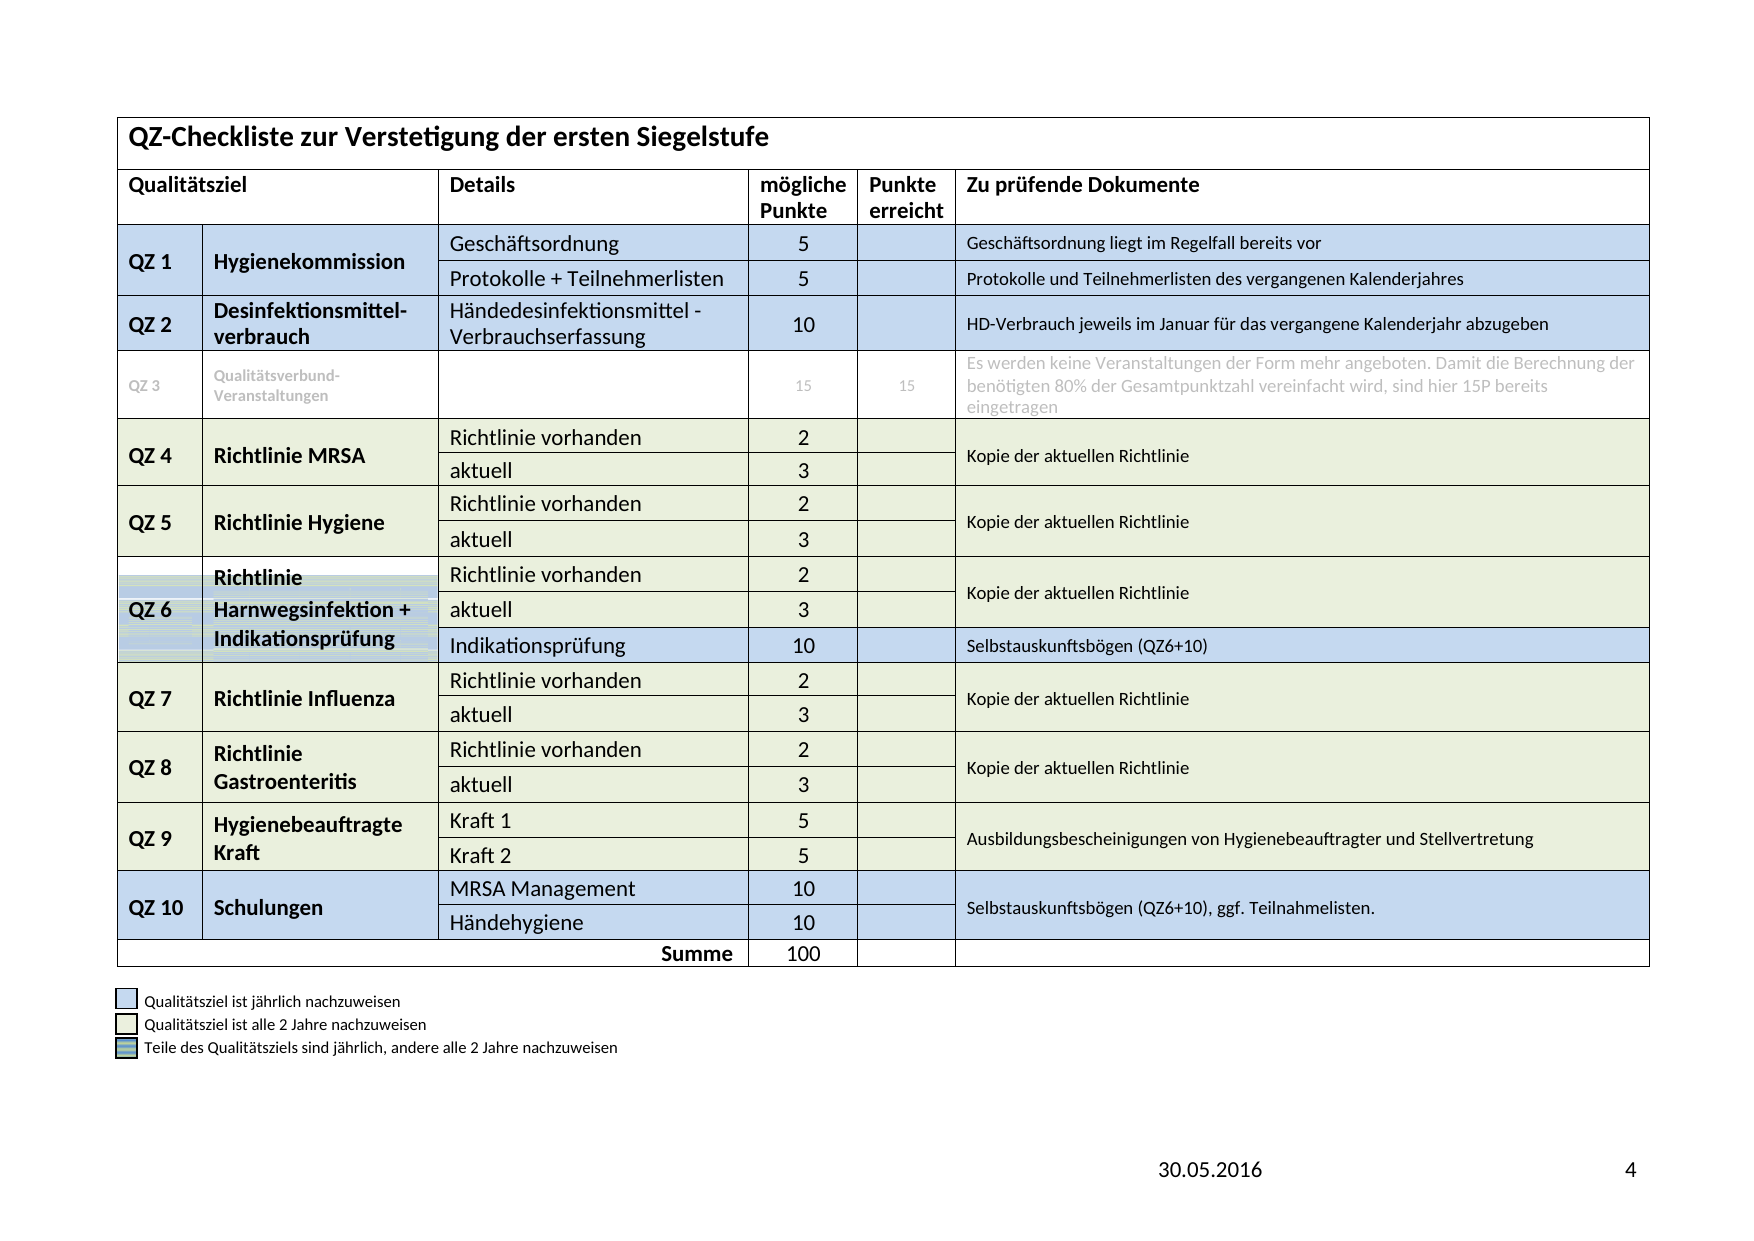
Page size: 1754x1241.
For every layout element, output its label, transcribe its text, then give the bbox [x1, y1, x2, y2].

table_cell Kopie der aktuellen Richtlinie [956, 486, 1649, 556]
table_cell Kopie der aktuellen Richtlinie [956, 419, 1649, 485]
table_cell 2 [749, 557, 857, 591]
table_cell Desinfektionsmittel- verbrauch [203, 296, 438, 350]
table_cell Kopie der aktuellen Richtlinie [956, 732, 1649, 802]
table_cell Punkte erreicht [858, 170, 955, 224]
table_cell [858, 767, 955, 802]
table_cell Kraft 2 [439, 838, 748, 870]
table_cell 10 [749, 296, 857, 350]
table_cell Hygienebeauftragte Kraft [203, 803, 438, 870]
table_cell Händehygiene [439, 905, 748, 939]
table_cell 3 [749, 767, 857, 802]
table_cell aktuell [439, 767, 748, 802]
table_cell 5 [749, 225, 857, 260]
table_cell aktuell [439, 696, 748, 731]
table_cell QZ 2 [118, 296, 202, 350]
table_cell [858, 296, 955, 350]
table_cell [439, 351, 748, 418]
table_cell 10 [749, 905, 857, 939]
table_cell mögliche Punkte [749, 170, 857, 224]
table_cell aktuell [439, 453, 748, 485]
table_cell [118, 557, 202, 591]
table_cell [858, 486, 955, 520]
table_cell Qualitätsziel [118, 170, 438, 224]
table_cell [858, 225, 955, 260]
table_cell 15 [749, 351, 857, 418]
table_cell 100 [749, 940, 857, 966]
table_cell Details [439, 170, 748, 224]
table_cell [858, 838, 955, 870]
table_cell Indikationsprüfung [439, 628, 748, 662]
table_cell Kopie der aktuellen Richtlinie [956, 557, 1649, 627]
table_cell QZ 10 [118, 871, 202, 939]
table_cell Ausbildungsbescheinigungen von Hygienebeauftragter und Stellvertretung [956, 803, 1649, 870]
table_cell Summe [118, 940, 748, 966]
table_cell [956, 940, 1649, 966]
table_cell [858, 732, 955, 766]
table_cell QZ 9 [118, 803, 202, 870]
table_cell aktuell [439, 592, 748, 627]
table_cell Protokolle und Teilnehmerlisten des vergangenen Kalenderjahres [956, 261, 1649, 295]
table_cell Richtlinie vorhanden [439, 663, 748, 695]
table_cell Kraft 1 [439, 803, 748, 837]
table_cell Es werden keine Veranstaltungen der Form mehr angeboten. Damit die Berechnung der benötigten 80% der Gesamtpunktzahl vereinfacht wird, sind hier 15P bereits eingetragen [956, 351, 1649, 418]
table_cell Richtlinie vorhanden [439, 419, 748, 452]
table_cell [858, 557, 955, 591]
table_header QZ-Checkliste zur Verstetigung der ersten Siegelstufe [118, 118, 1649, 169]
table_cell Geschäftsordnung [439, 225, 748, 260]
table_cell Protokolle + Teilnehmerlisten [439, 261, 748, 295]
table_cell 10 [749, 628, 857, 662]
table_cell [858, 663, 955, 695]
table_cell 5 [749, 803, 857, 837]
table_cell QZ 3 [118, 351, 202, 418]
table_cell Richtlinie [203, 557, 438, 591]
table_cell 15 [858, 351, 955, 418]
table_cell [858, 696, 955, 731]
table_cell Qualitätsverbund- Veranstaltungen [203, 351, 438, 418]
table_cell Geschäftsordnung liegt im Regelfall bereits vor [956, 225, 1649, 260]
table_cell [118, 627, 202, 662]
table_cell [858, 803, 955, 837]
table_cell 2 [749, 486, 857, 520]
table_cell 3 [749, 521, 857, 556]
table_cell MRSA Management [439, 871, 748, 904]
table_cell 2 [749, 732, 857, 766]
table_cell aktuell [439, 521, 748, 556]
table_cell [858, 871, 955, 904]
table_cell 5 [749, 838, 857, 870]
table_cell 3 [749, 592, 857, 627]
table_cell QZ 5 [118, 486, 202, 556]
table_cell 3 [749, 696, 857, 731]
picture [129, 991, 651, 1070]
table_cell Selbstauskunftsbögen (QZ6+10) [956, 628, 1649, 662]
table_cell 2 [749, 663, 857, 695]
table_cell 10 [749, 871, 857, 904]
table_cell Indikationsprüfung [203, 627, 438, 662]
table_cell Richtlinie Gastroenteritis [203, 732, 438, 802]
table_cell 3 [749, 453, 857, 485]
table_cell Hygienekommission [203, 225, 438, 295]
picture [117, 1039, 136, 1057]
table_cell HD-Verbrauch jeweils im Januar für das vergangene Kalenderjahr abzugeben [956, 296, 1649, 350]
table_cell [858, 592, 955, 627]
table_cell QZ 8 [118, 732, 202, 802]
table_cell QZ 1 [118, 225, 202, 295]
table_cell Richtlinie MRSA [203, 419, 438, 485]
table_cell Harnwegsinfektion + [203, 591, 438, 627]
table_cell Richtlinie Influenza [203, 663, 438, 731]
table_cell Richtlinie vorhanden [439, 486, 748, 520]
table_cell [858, 453, 955, 485]
table_cell 5 [749, 261, 857, 295]
table_cell 2 [749, 419, 857, 452]
table_cell Händedesinfektionsmittel - Verbrauchserfassung [439, 296, 748, 350]
table_cell Selbstauskunftsbögen (QZ6+10), ggf. Teilnahmelisten. [956, 871, 1649, 939]
table_cell Kopie der aktuellen Richtlinie [956, 663, 1649, 731]
table_cell [858, 521, 955, 556]
table_cell QZ 6 [118, 591, 202, 627]
table_cell QZ 4 [118, 419, 202, 485]
table_cell [858, 905, 955, 939]
table_cell [858, 419, 955, 452]
table_cell [858, 940, 955, 966]
table_cell QZ 7 [118, 663, 202, 731]
table_cell Schulungen [203, 871, 438, 939]
table_cell [858, 261, 955, 295]
table_cell Richtlinie vorhanden [439, 732, 748, 766]
table_cell Richtlinie vorhanden [439, 557, 748, 591]
table_cell Zu prüfende Dokumente [956, 170, 1649, 224]
table_cell [858, 628, 955, 662]
table_cell Richtlinie Hygiene [203, 486, 438, 556]
